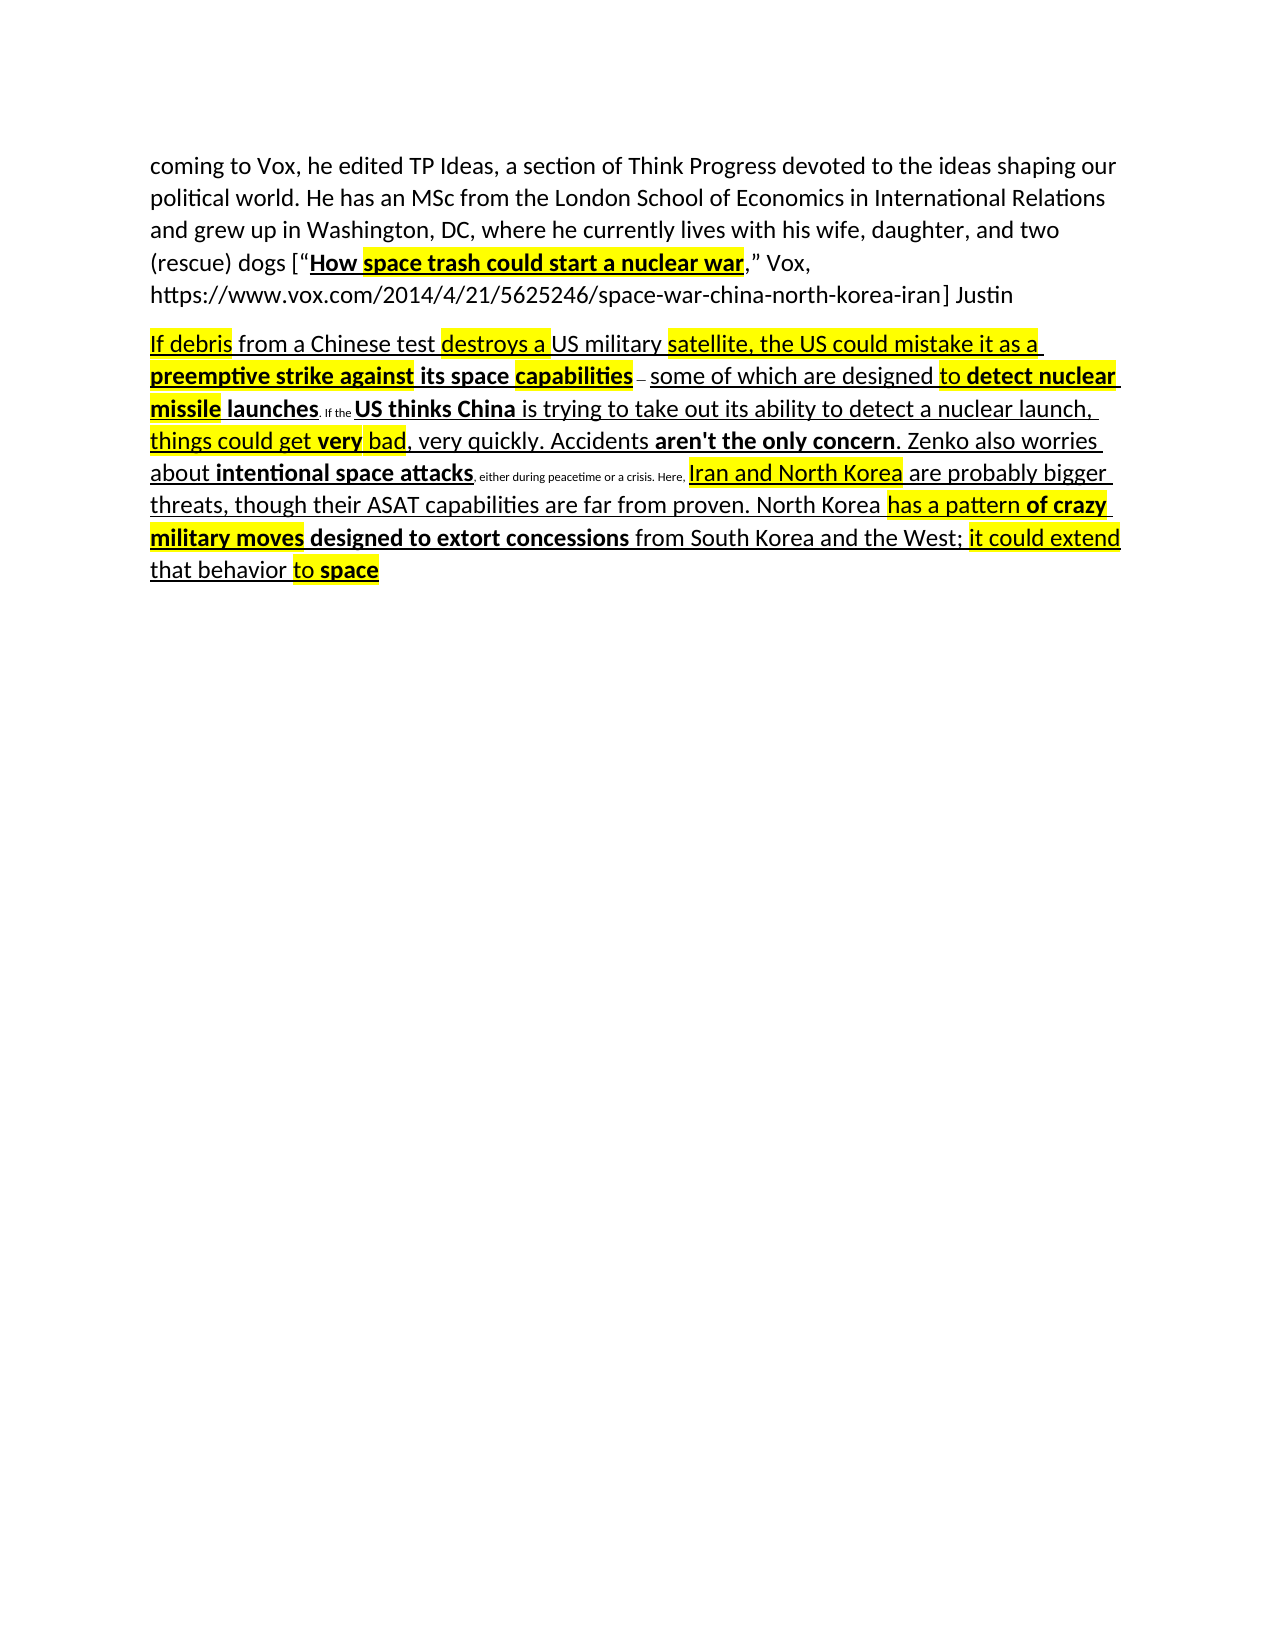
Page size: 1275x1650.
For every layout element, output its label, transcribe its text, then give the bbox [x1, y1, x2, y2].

text If debris from a Chinese test destroys a US military satellite, the US could mistake it as a preemptive strike against its space capabilities — some of which are designed to detect nuclear missile launches. If the US thinks China is trying to take out its ability to detect a nuclear launch, things could get very bad, very quickly. Accidents aren't the only concern. Zenko also worries about intentional space attacks, either during peacetime or a crisis. Here, Iran and North Korea are probably bigger threats, though their ASAT capabilities are far from proven. North Korea has a pattern of crazy military moves designed to extort concessions from South Korea and the West; it could extend that behavior to space [150, 328, 1125, 585]
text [150, 150, 1125, 310]
